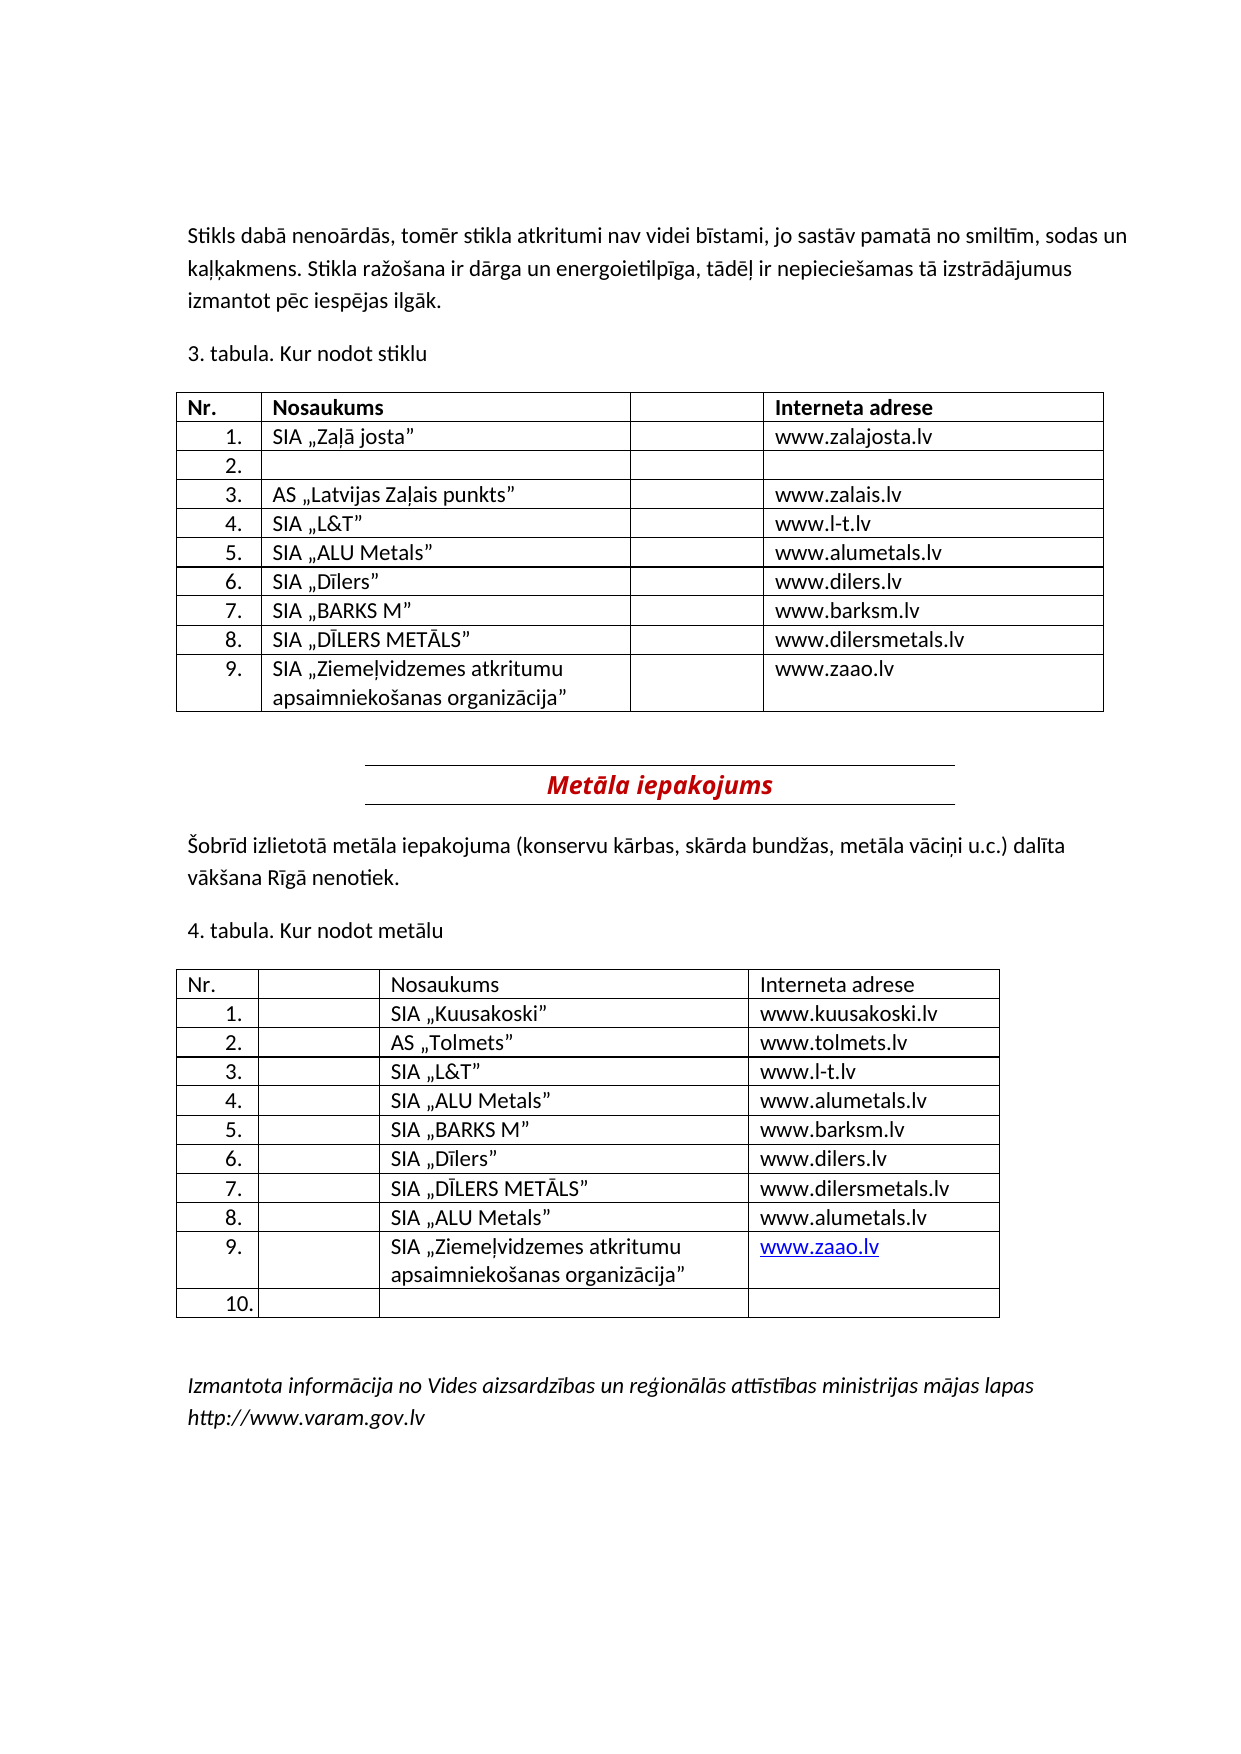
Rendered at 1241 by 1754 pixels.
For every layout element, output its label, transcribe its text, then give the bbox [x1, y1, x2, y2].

table_cell [177, 999, 258, 1027]
table_cell [259, 1203, 379, 1231]
table_cell [259, 1028, 379, 1056]
table_cell [177, 1116, 258, 1143]
table_cell SIA „Ziemeļvidzemes atkritumu apsaimniekošanas organizācija” [380, 1232, 748, 1288]
table_cell SIA „Zaļā josta” [262, 422, 630, 450]
table_cell [259, 1232, 379, 1288]
table_cell www.zaao.lv [749, 1232, 999, 1288]
table_cell [177, 1086, 258, 1114]
table_cell SIA „BARKS M” [380, 1116, 748, 1143]
table_cell [177, 451, 261, 479]
table_cell [631, 422, 763, 450]
table_cell [177, 509, 261, 537]
table_cell [177, 1145, 258, 1173]
table_cell [259, 1086, 379, 1114]
table_cell www.zaao.lv [764, 655, 1103, 711]
table_cell [631, 509, 763, 537]
table_cell [177, 480, 261, 508]
text Stikls dabā nenoārdās, tomēr stikla atkritumi nav videi bīstami, jo sastāv pamatā no smiltīm, sodas un kaļķakmens. Stikla ražošana ir dārga un energoietilpīga, tādēļ ir nepieciešamas tā izstrādājumus izmantot pēc iespējas ilgāk. [187, 222, 1137, 314]
table_cell [631, 568, 763, 595]
table_cell www.barksm.lv [749, 1116, 999, 1143]
table_cell www.l-t.lv [764, 509, 1103, 537]
table_cell [631, 626, 763, 653]
table_cell SIA „Kuusakoski” [380, 999, 748, 1027]
table_cell [380, 1289, 748, 1317]
table_cell www.dilersmetals.lv [749, 1174, 999, 1202]
text 4. tabula. Kur nodot metālu [187, 916, 1137, 944]
table_cell SIA „L&T” [262, 509, 630, 537]
table_cell [177, 1174, 258, 1202]
table_cell SIA „L&T” [380, 1058, 748, 1085]
table_cell SIA „ALU Metals” [380, 1086, 748, 1114]
text Izmantota informācija no Vides aizsardzības un reģionālās attīstības ministrijas mājas lapas http://www.varam.gov.lv [187, 1371, 1137, 1431]
table_header Nosaukums [262, 393, 630, 421]
table_cell [749, 1289, 999, 1317]
table_cell [631, 538, 763, 566]
table_cell www.tolmets.lv [749, 1028, 999, 1056]
table_cell [177, 596, 261, 624]
text 3. tabula. Kur nodot stiklu [187, 339, 1137, 367]
table_cell SIA „Dīlers” [380, 1145, 748, 1173]
table_cell AS „Tolmets” [380, 1028, 748, 1056]
table_cell www.dilers.lv [764, 568, 1103, 595]
table_cell [259, 1174, 379, 1202]
table_cell [177, 422, 261, 450]
table_cell [177, 626, 261, 653]
table_cell [259, 999, 379, 1027]
table_cell www.alumetals.lv [764, 538, 1103, 566]
table_cell www.dilers.lv [749, 1145, 999, 1173]
table_cell [177, 568, 261, 595]
table_cell [177, 1232, 258, 1288]
table_cell [764, 451, 1103, 479]
table_cell www.alumetals.lv [749, 1203, 999, 1231]
table_header Interneta adrese [749, 970, 999, 998]
table_cell [177, 1058, 258, 1085]
table_cell [177, 655, 261, 711]
table_cell SIA „ALU Metals” [380, 1203, 748, 1231]
table_cell www.kuusakoski.lv [749, 999, 999, 1027]
table_cell [259, 1058, 379, 1085]
table_cell www.dilersmetals.lv [764, 626, 1103, 653]
table_cell SIA „ALU Metals” [262, 538, 630, 566]
table_cell www.l-t.lv [749, 1058, 999, 1085]
table_cell [177, 538, 261, 566]
table_cell [177, 1028, 258, 1056]
text Šobrīd izlietotā metāla iepakojuma (konservu kārbas, skārda bundžas, metāla vāciņi u.c.) dalīta vākšana Rīgā nenotiek. [187, 831, 1137, 891]
table_cell www.barksm.lv [764, 596, 1103, 624]
table_cell [631, 451, 763, 479]
table_cell SIA „Ziemeļvidzemes atkritumu apsaimniekošanas organizācija” [262, 655, 630, 711]
table_cell [259, 1116, 379, 1143]
table_header [631, 393, 763, 421]
table_header Interneta adrese [764, 393, 1103, 421]
table_cell [177, 1289, 258, 1317]
table_cell [259, 1289, 379, 1317]
text Metāla iepakojums [365, 766, 955, 804]
table_header Nosaukums [380, 970, 748, 998]
table_cell www.zalajosta.lv [764, 422, 1103, 450]
table_cell SIA „Dīlers” [262, 568, 630, 595]
table_cell [177, 1203, 258, 1231]
table_cell [262, 451, 630, 479]
table_header Nr. [177, 970, 258, 998]
table_cell [631, 480, 763, 508]
table_cell [631, 655, 763, 711]
table_cell SIA „DĪLERS METĀLS” [262, 626, 630, 653]
table_cell [259, 1145, 379, 1173]
table_cell [631, 596, 763, 624]
table_cell www.zalais.lv [764, 480, 1103, 508]
table_cell www.alumetals.lv [749, 1086, 999, 1114]
table_header Nr. [177, 393, 261, 421]
table_cell AS „Latvijas Zaļais punkts” [262, 480, 630, 508]
table_cell SIA „DĪLERS METĀLS” [380, 1174, 748, 1202]
table_header [259, 970, 379, 998]
table_cell SIA „BARKS M” [262, 596, 630, 624]
